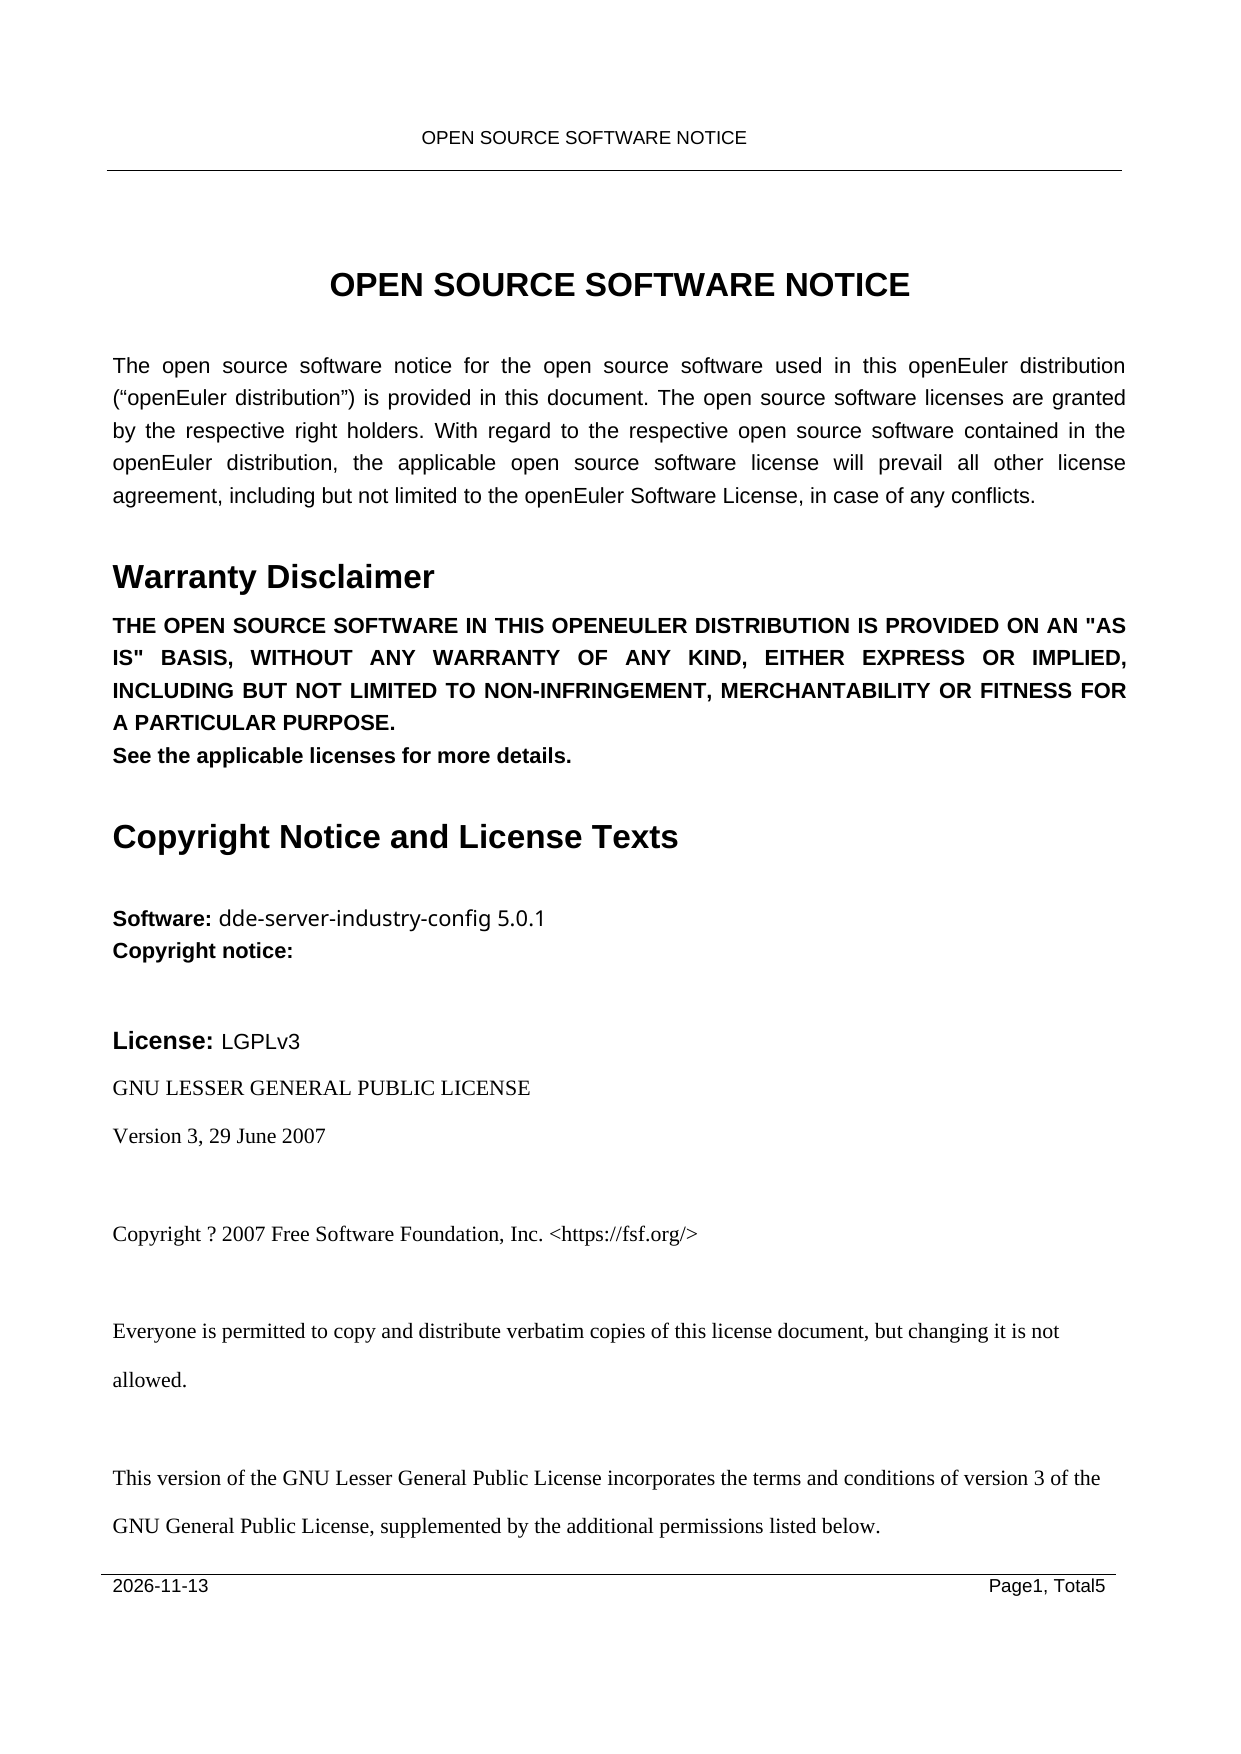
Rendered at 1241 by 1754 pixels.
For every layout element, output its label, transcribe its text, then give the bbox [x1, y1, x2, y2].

text Software: dde-server-industry-config 5.0.1 [112, 901, 1128, 934]
text OPEN SOURCE SOFTWARE NOTICE [112, 251, 1128, 316]
text Copyright Notice and License Texts [112, 804, 1128, 869]
text Warranty Disclaimer [112, 544, 1128, 609]
text THE OPEN SOURCE SOFTWARE IN THIS OPENEULER DISTRIBUTION IS PROVIDED ON AN "AS IS" BASIS, WITHOUT ANY WARRANTY OF ANY KIND, EITHER EXPRESS OR IMPLIED, INCLUDING BUT NOT LIMITED TO NON-INFRINGEMENT, MERCHANTABILITY OR FITNESS FOR A PARTICULAR PURPOSE. See the applicable licenses for more details. [112, 609, 1128, 771]
text The open source software notice for the open source software used in this openEuler distribution (“openEuler distribution”) is provided in this document. The open source software licenses are granted by the respective right holders. With regard to the respective open source software contained in the openEuler distribution, the applicable open source software license will prevail all other license agreement, including but not limited to the openEuler Software License, in case of any conflicts. [112, 349, 1128, 511]
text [112, 1071, 1128, 1542]
text Copyright notice: [112, 934, 1128, 966]
text License: LGPLv3 [112, 1024, 1128, 1057]
